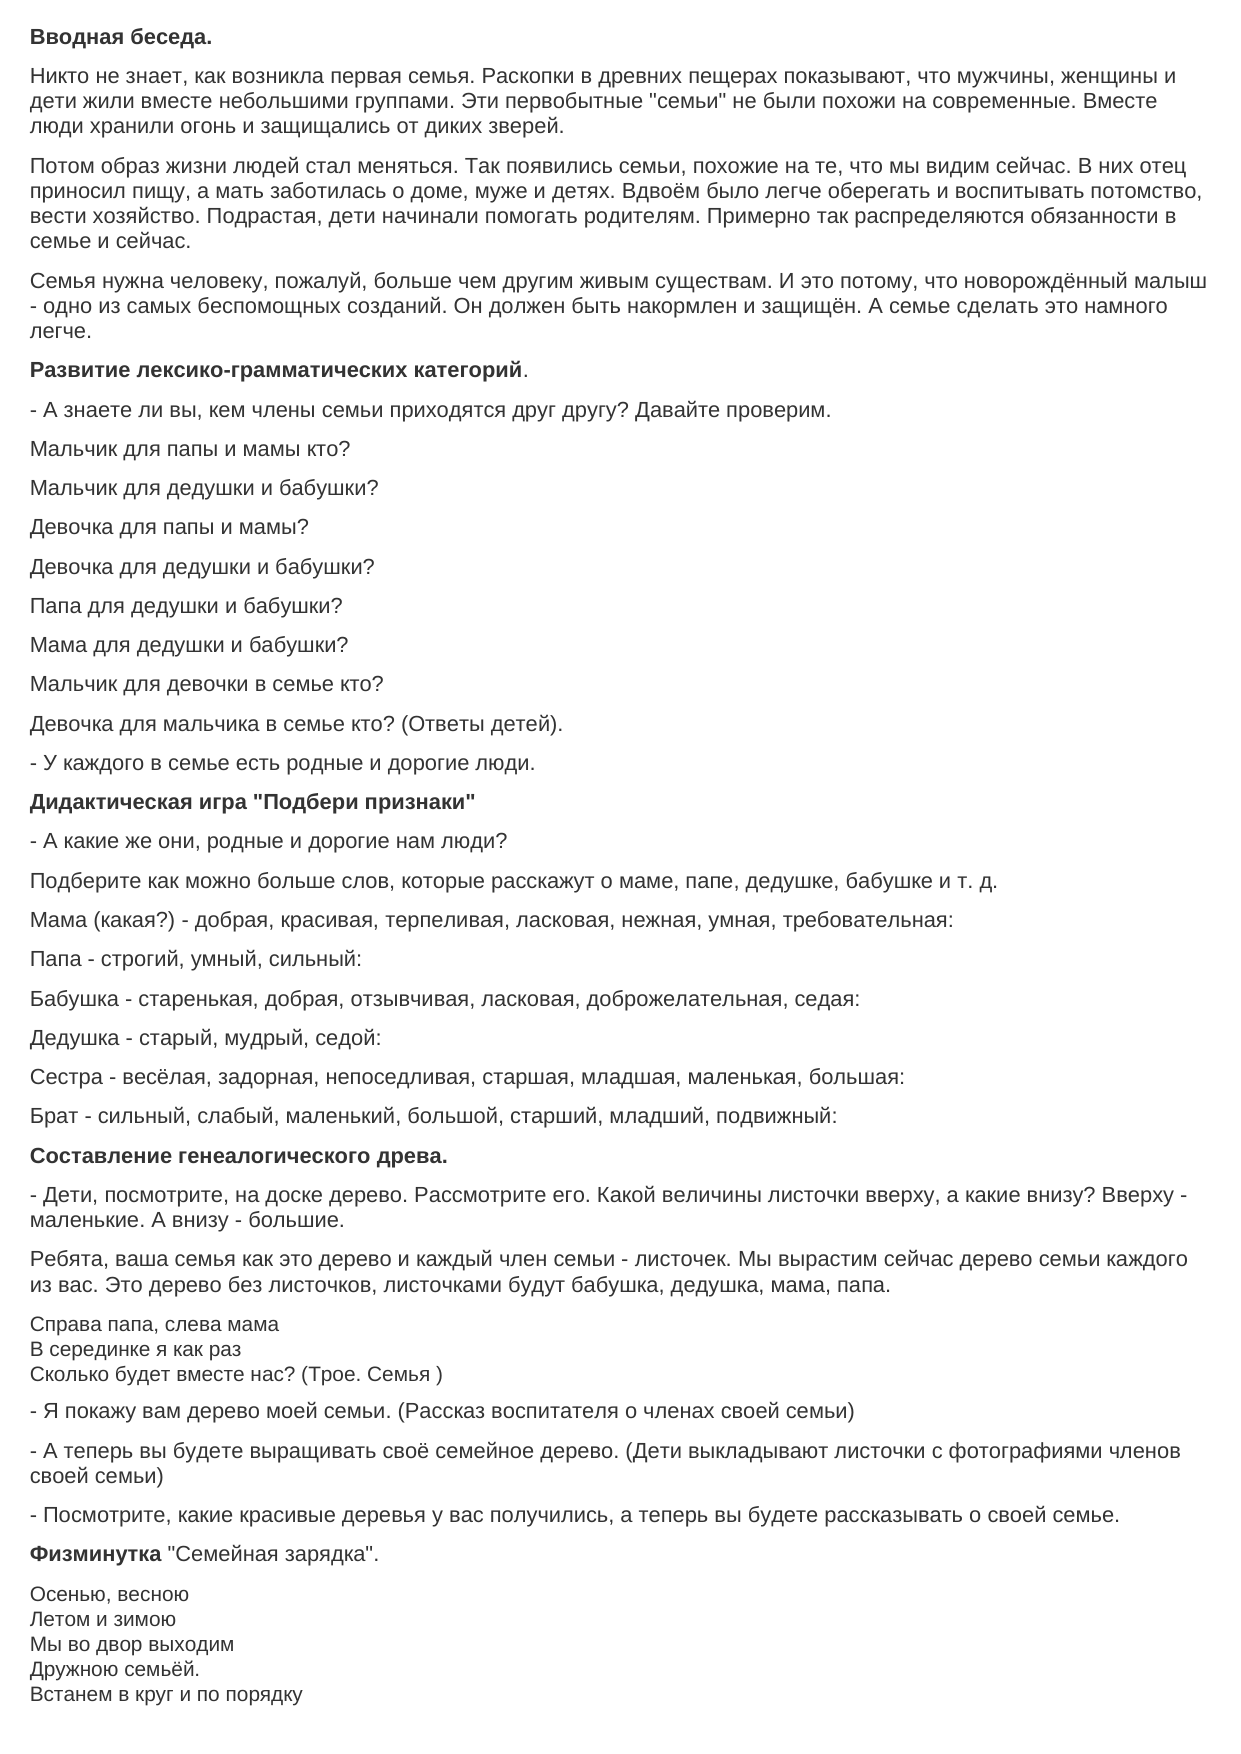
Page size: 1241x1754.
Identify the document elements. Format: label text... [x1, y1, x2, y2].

text Папа - строгий, умный, сильный: [29, 946, 1211, 971]
text Вводная беседа. [29, 24, 1211, 49]
text Мальчик для девочки в семье кто? [29, 671, 1211, 697]
text Составление генеалогического древа. [29, 1143, 1211, 1168]
text Девочка для дедушки и бабушки? [29, 553, 1211, 579]
text - Я покажу вам дерево моей семьи. (Рассказ воспитателя о членах своей семьи) [29, 1398, 1211, 1423]
text Потом образ жизни людей стал меняться. Так появились семьи, похожие на те, что мы видим сейчас. В них отец приносил пищу, а мать заботилась о доме, муже и детях. Вдвоём было легче оберегать и воспитывать потомство, вести хозяйство. Подрастая, дети начинали помогать родителям. Примерно так распределяются обязанности в семье и сейчас. [29, 153, 1211, 253]
text Развитие лексико-грамматических категорий. [29, 357, 1211, 382]
text - А теперь вы будете выращивать своё семейное дерево. (Дети выкладывают листочки с фотографиями членов своей семьи) [29, 1438, 1211, 1488]
text - А какие же они, родные и дорогие нам люди? [29, 828, 1211, 854]
text Подберите как можно больше слов, которые расскажут о маме, папе, дедушке, бабушке и т. д. [29, 868, 1211, 893]
text Дедушка - старый, мудрый, седой: [29, 1025, 1211, 1050]
text - А знаете ли вы, кем члены семьи приходятся друг другу? Давайте проверим. [29, 396, 1211, 422]
text Физминутка "Семейная зарядка". [29, 1541, 1211, 1567]
text Девочка для папы и мамы? [29, 514, 1211, 539]
text Мальчик для дедушки и бабушки? [29, 475, 1211, 500]
text Справа папа, слева мама В серединке я как раз Сколько будет вместе нас? (Трое. Семья ) [29, 1311, 1211, 1386]
text Девочка для мальчика в семье кто? (Ответы детей). [29, 711, 1211, 736]
text Папа для дедушки и бабушки? [29, 593, 1211, 618]
text Дидактическая игра "Подбери признаки" [29, 789, 1211, 814]
text - Посмотрите, какие красивые деревья у вас получились, а теперь вы будете рассказывать о своей семье. [29, 1502, 1211, 1527]
text - У каждого в семье есть родные и дорогие люди. [29, 750, 1211, 775]
text Мальчик для папы и мамы кто? [29, 436, 1211, 461]
text Никто не знает, как возникла первая семья. Раскопки в древних пещерах показывают, что мужчины, женщины и дети жили вместе небольшими группами. Эти первобытные "семьи" не были похожи на современные. Вместе люди хранили огонь и защищались от диких зверей. [29, 63, 1211, 138]
text Сестра - весёлая, задорная, непоседливая, старшая, младшая, маленькая, большая: [29, 1064, 1211, 1089]
text Семья нужна человеку, пожалуй, больше чем другим живым существам. И это потому, что новорождённый малыш - одно из самых беспомощных созданий. Он должен быть накормлен и защищён. А семье сделать это намного легче. [29, 267, 1211, 343]
text Брат - сильный, слабый, маленький, большой, старший, младший, подвижный: [29, 1103, 1211, 1128]
text - Дети, посмотрите, на доске дерево. Рассмотрите его. Какой величины листочки вверху, а какие внизу? Вверху - маленькие. А внизу - большие. [29, 1182, 1211, 1232]
text Мама для дедушки и бабушки? [29, 632, 1211, 657]
text Ребята, ваша семья как это дерево и каждый член семьи - листочек. Мы вырастим сейчас дерево семьи каждого из вас. Это дерево без листочков, листочками будут бабушка, дедушка, мама, папа. [29, 1246, 1211, 1297]
text Бабушка - старенькая, добрая, отзывчивая, ласковая, доброжелательная, седая: [29, 986, 1211, 1011]
text Мама (какая?) - добрая, красивая, терпеливая, ласковая, нежная, умная, требовательная: [29, 907, 1211, 932]
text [29, 1581, 1211, 1706]
